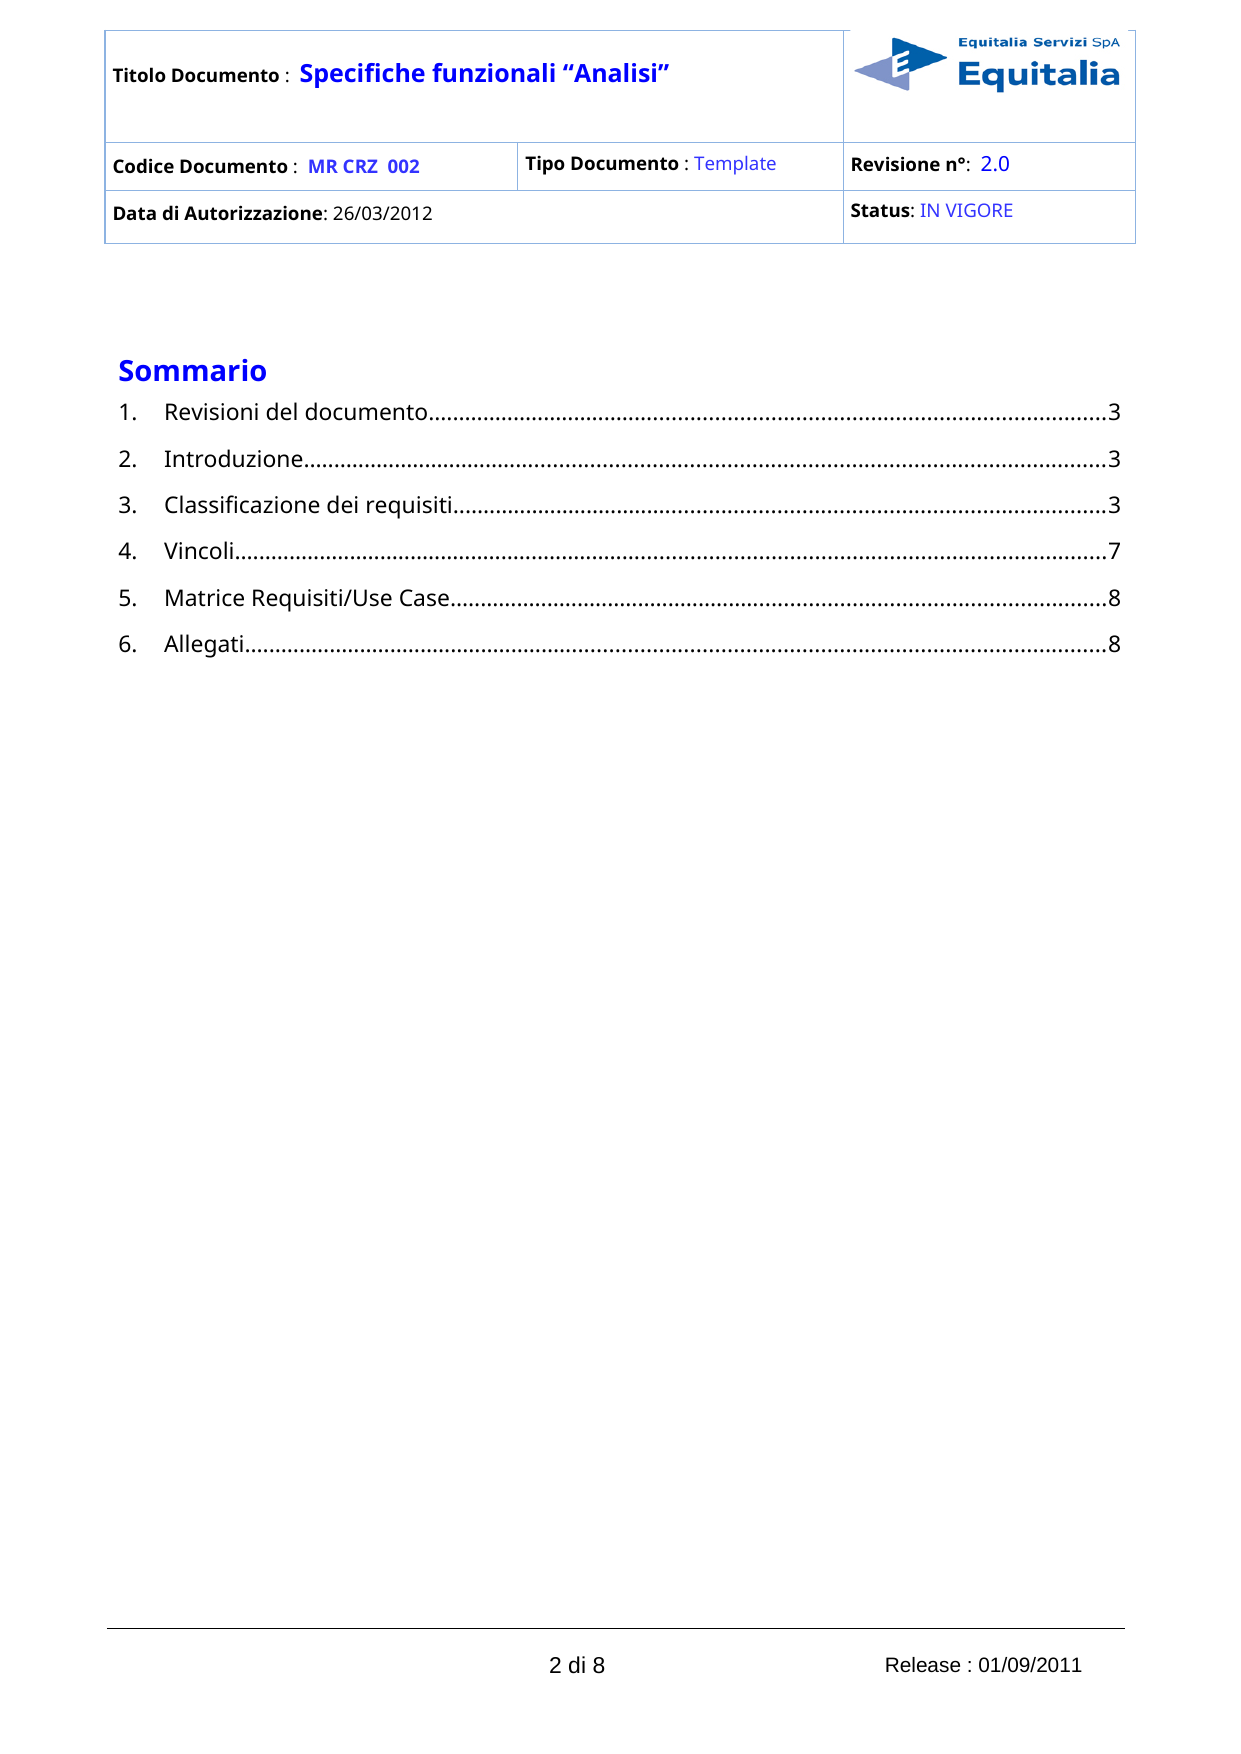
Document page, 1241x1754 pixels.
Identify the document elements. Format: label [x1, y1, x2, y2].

picture [850, 30, 1129, 98]
